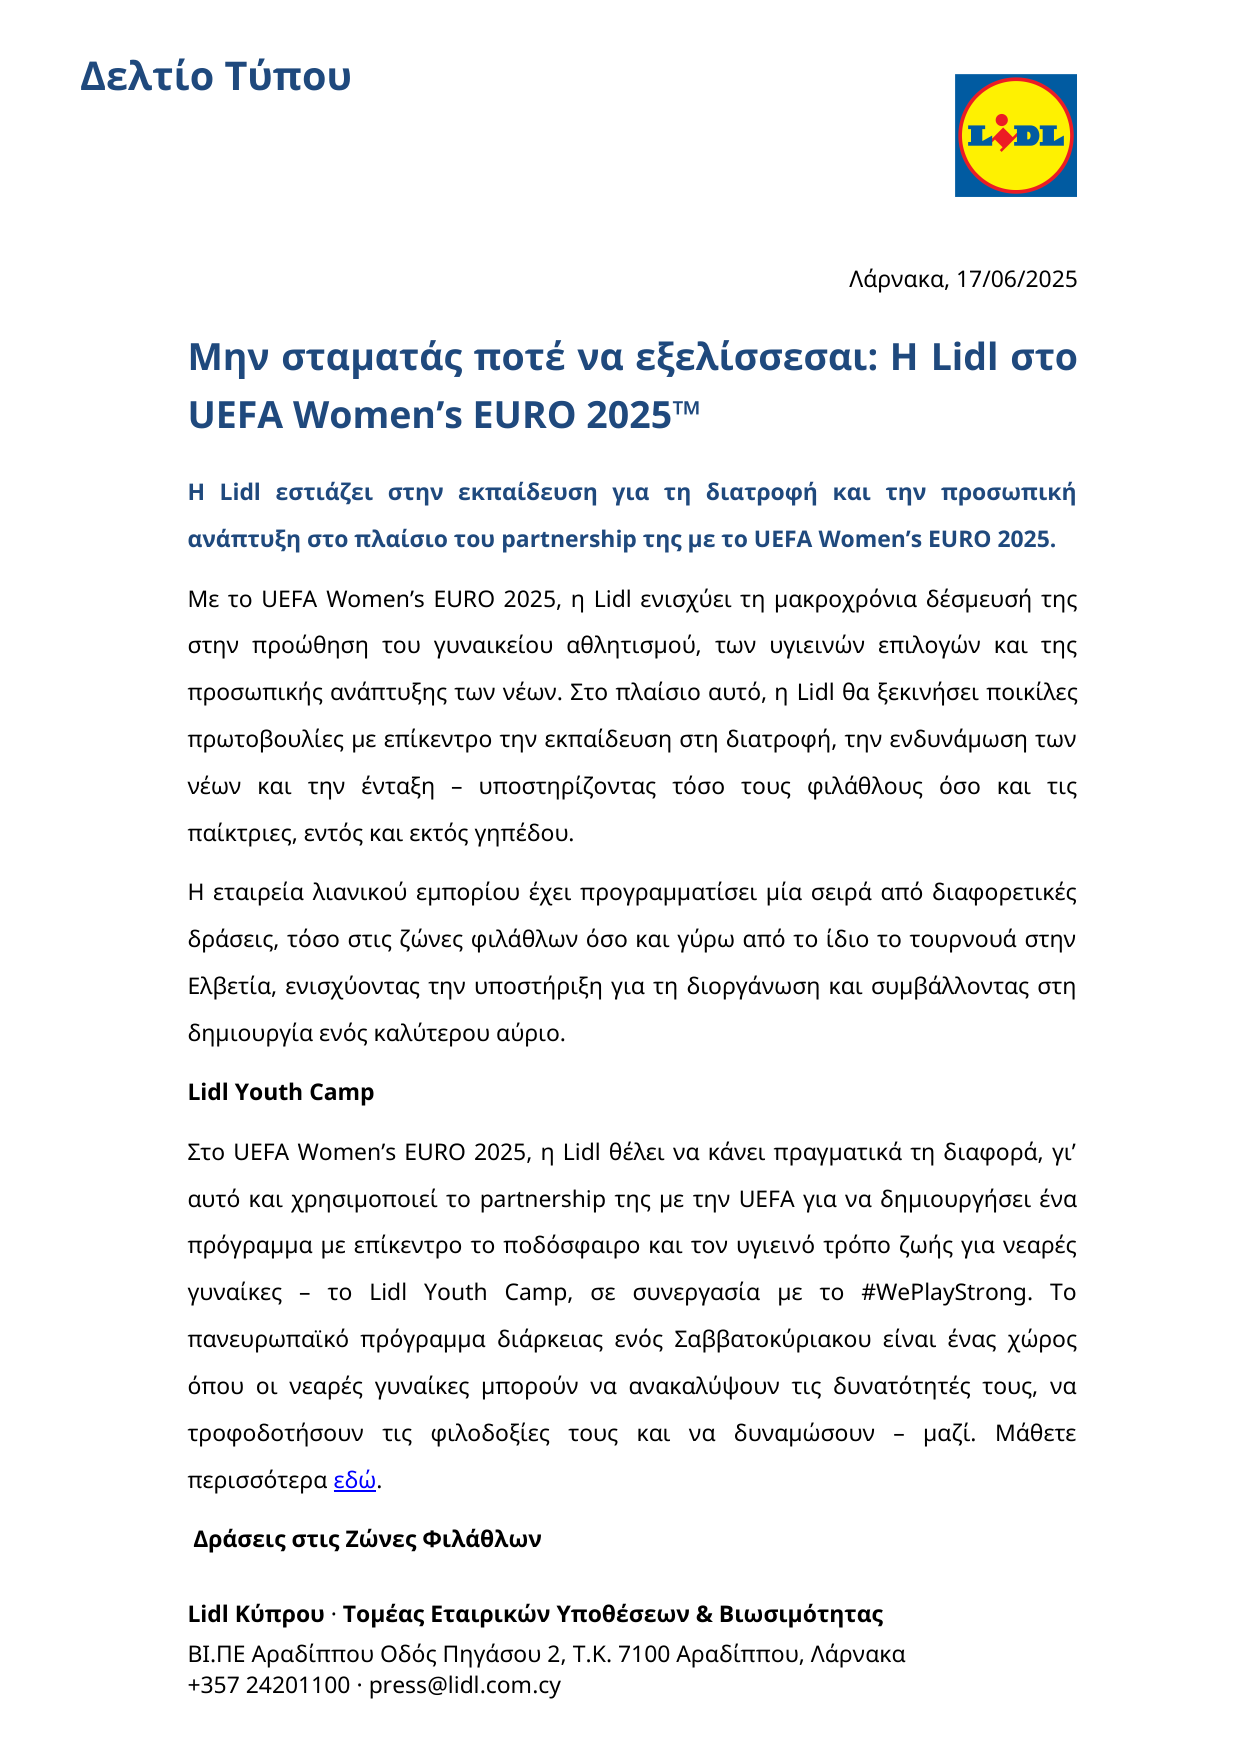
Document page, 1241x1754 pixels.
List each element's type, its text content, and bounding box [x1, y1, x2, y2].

text Δράσεις στις Ζώνες Φιλάθλων [187, 1523, 1078, 1554]
text Με το UEFA Women’s EURO 2025, η Lidl ενισχύει τη μακροχρόνια δέσμευσή της στην προώθηση του γυναικείου αθλητισμού, των υγιεινών επιλογών και της προσωπικής ανάπτυξης των νέων. Στο πλαίσιο αυτό, η Lidl θα ξεκινήσει ποικίλες πρωτοβουλίες με επίκεντρο την εκπαίδευση στη διατροφή, την ενδυνάμωση των νέων και την ένταξη – υποστηρίζοντας τόσο τους φιλάθλους όσο και τις παίκτριες, εντός και εκτός γηπέδου. [187, 583, 1078, 848]
text Λάρνακα, 17/06/2025 [187, 263, 1078, 294]
text Lidl Youth Camp [187, 1076, 1078, 1108]
text Μην σταματάς ποτέ να εξελίσσεσαι: Η Lidl στο UEFA Women’s EURO 2025™ [187, 330, 1078, 439]
text Η εταιρεία λιανικού εμπορίου έχει προγραμματίσει μία σειρά από διαφορετικές δράσεις, τόσο στις ζώνες φιλάθλων όσο και γύρω από το ίδιο το τουρνουά στην Ελβετία, ενισχύοντας την υποστήριξη για τη διοργάνωση και συμβάλλοντας στη δημιουργία ενός καλύτερου αύριο. [187, 876, 1078, 1048]
text Στο UEFA Women’s EURO 2025, η Lidl θέλει να κάνει πραγματικά τη διαφορά, γι’ αυτό και χρησιμοποιεί το partnership της με την UEFA για να δημιουργήσει ένα πρόγραμμα με επίκεντρο το ποδόσφαιρο και τον υγιεινό τρόπο ζωής για νεαρές γυναίκες – το Lidl Youth Camp, σε συνεργασία με το #WePlayStrong. Το πανευρωπαϊκό πρόγραμμα διάρκειας ενός Σαββατοκύριακου είναι ένας χώρος όπου οι νεαρές γυναίκες μπορούν να ανακαλύψουν τις δυνατότητές τους, να τροφοδοτήσουν τις φιλοδοξίες τους και να δυναμώσουν – μαζί. Μάθετε περισσότερα εδώ. [187, 1136, 1078, 1495]
text Η Lidl εστιάζει στην εκπαίδευση για τη διατροφή και την προσωπική ανάπτυξη στο πλαίσιο του partnership της με το UEFA Women’s EURO 2025. [187, 476, 1078, 554]
picture [954, 73, 1078, 198]
